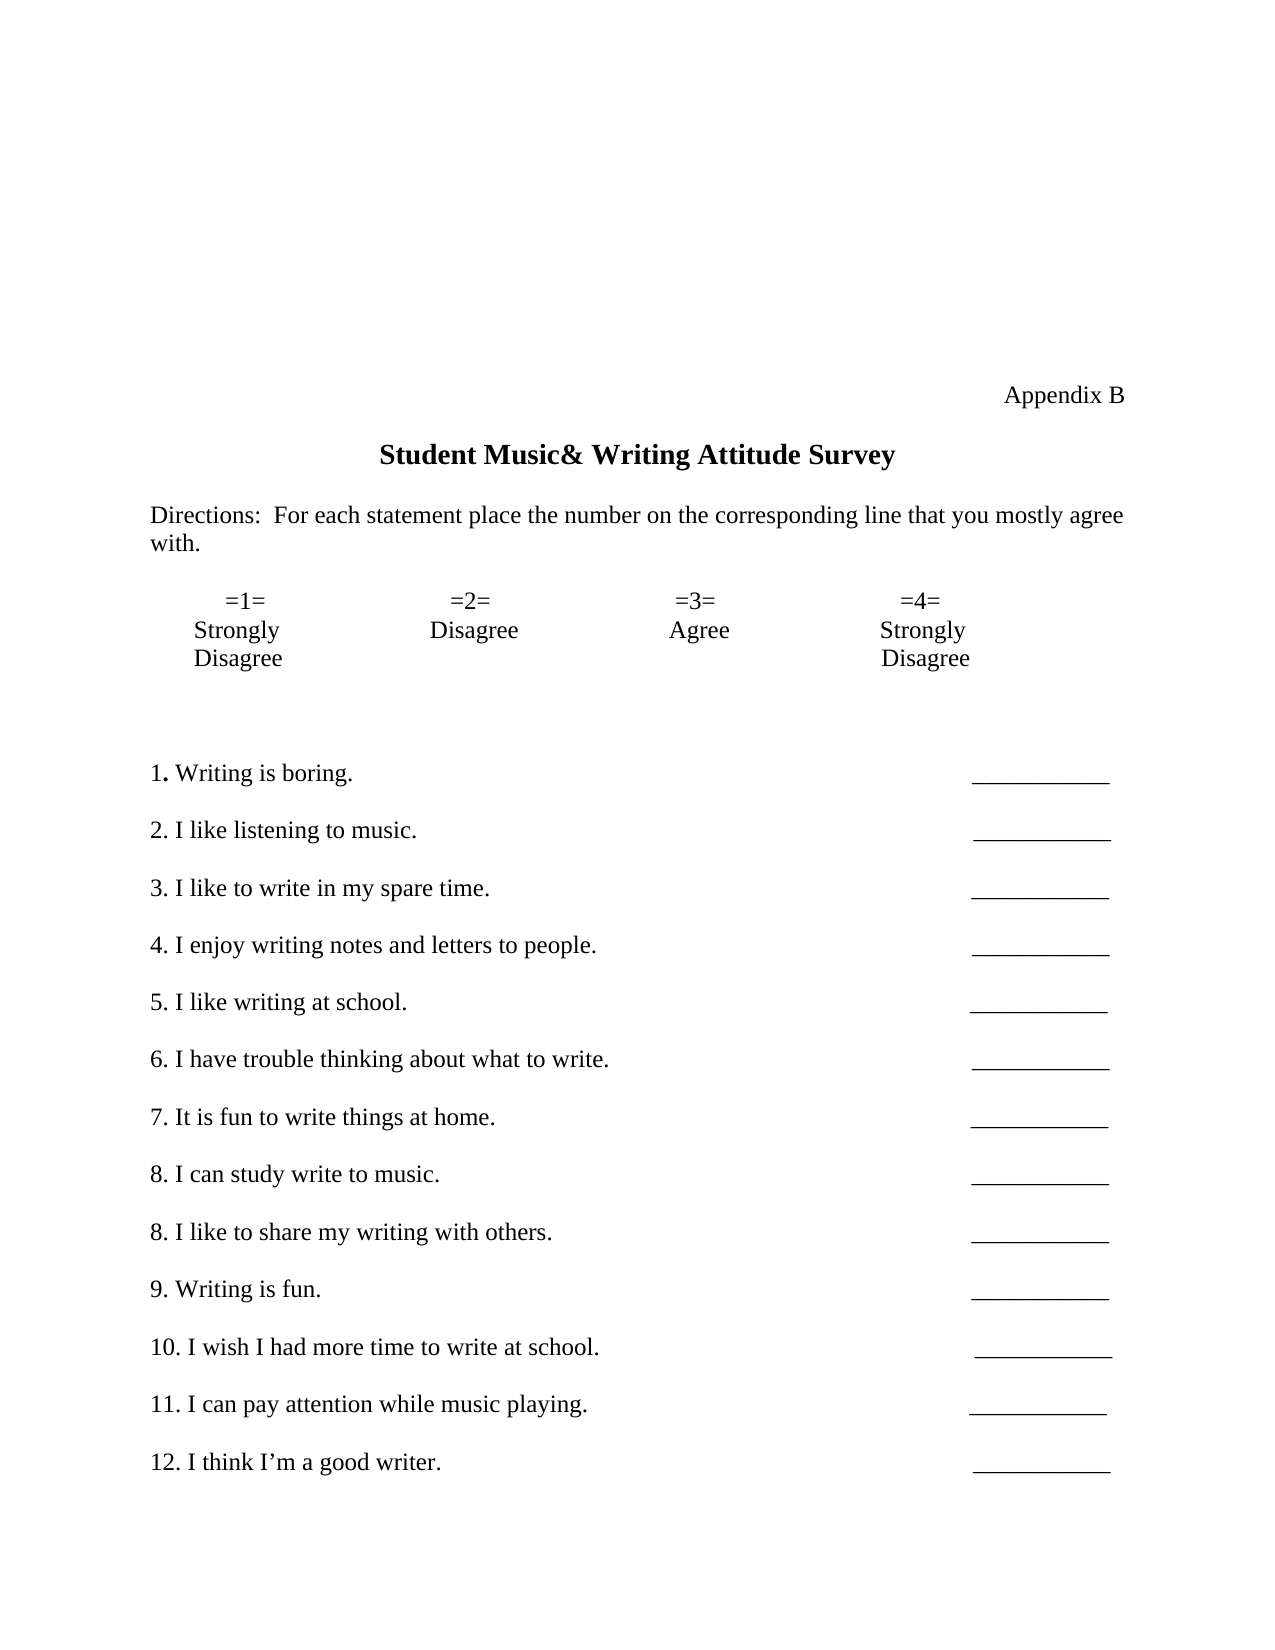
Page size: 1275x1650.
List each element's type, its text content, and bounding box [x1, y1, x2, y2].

text 10. I wish I had more time to write at school. ___________ [150, 1332, 1125, 1361]
text 11. I can pay attention while music playing. ___________ [150, 1389, 1125, 1418]
text Directions: For each statement place the number on the corresponding line that you mostly agree with. [150, 500, 1125, 557]
text Strongly Disagree Agree Strongly [150, 615, 1125, 643]
text 1. Writing is boring. ___________ [150, 758, 1125, 787]
text 9. Writing is fun. ___________ [150, 1274, 1125, 1303]
text Disagree Disagree [150, 643, 1125, 672]
text 12. I think I’m a good writer. ___________ [150, 1447, 1125, 1476]
text 2. I like listening to music. ___________ [150, 815, 1125, 844]
text 8. I can study write to music. ___________ [150, 1159, 1125, 1188]
text 8. I like to share my writing with others. ___________ [150, 1217, 1125, 1246]
text 3. I like to write in my spare time. ___________ [150, 873, 1125, 902]
text Appendix B [150, 380, 1125, 409]
text 4. I enjoy writing notes and letters to people. ___________ [150, 930, 1125, 959]
text Student Music& Writing Attitude Survey [150, 437, 1125, 471]
text 5. I like writing at school. ___________ [150, 987, 1125, 1016]
text 6. I have trouble thinking about what to write. ___________ [150, 1044, 1125, 1073]
text 7. It is fun to write things at home. ___________ [150, 1102, 1125, 1131]
text =1= =2= =3= =4= [150, 586, 1125, 615]
